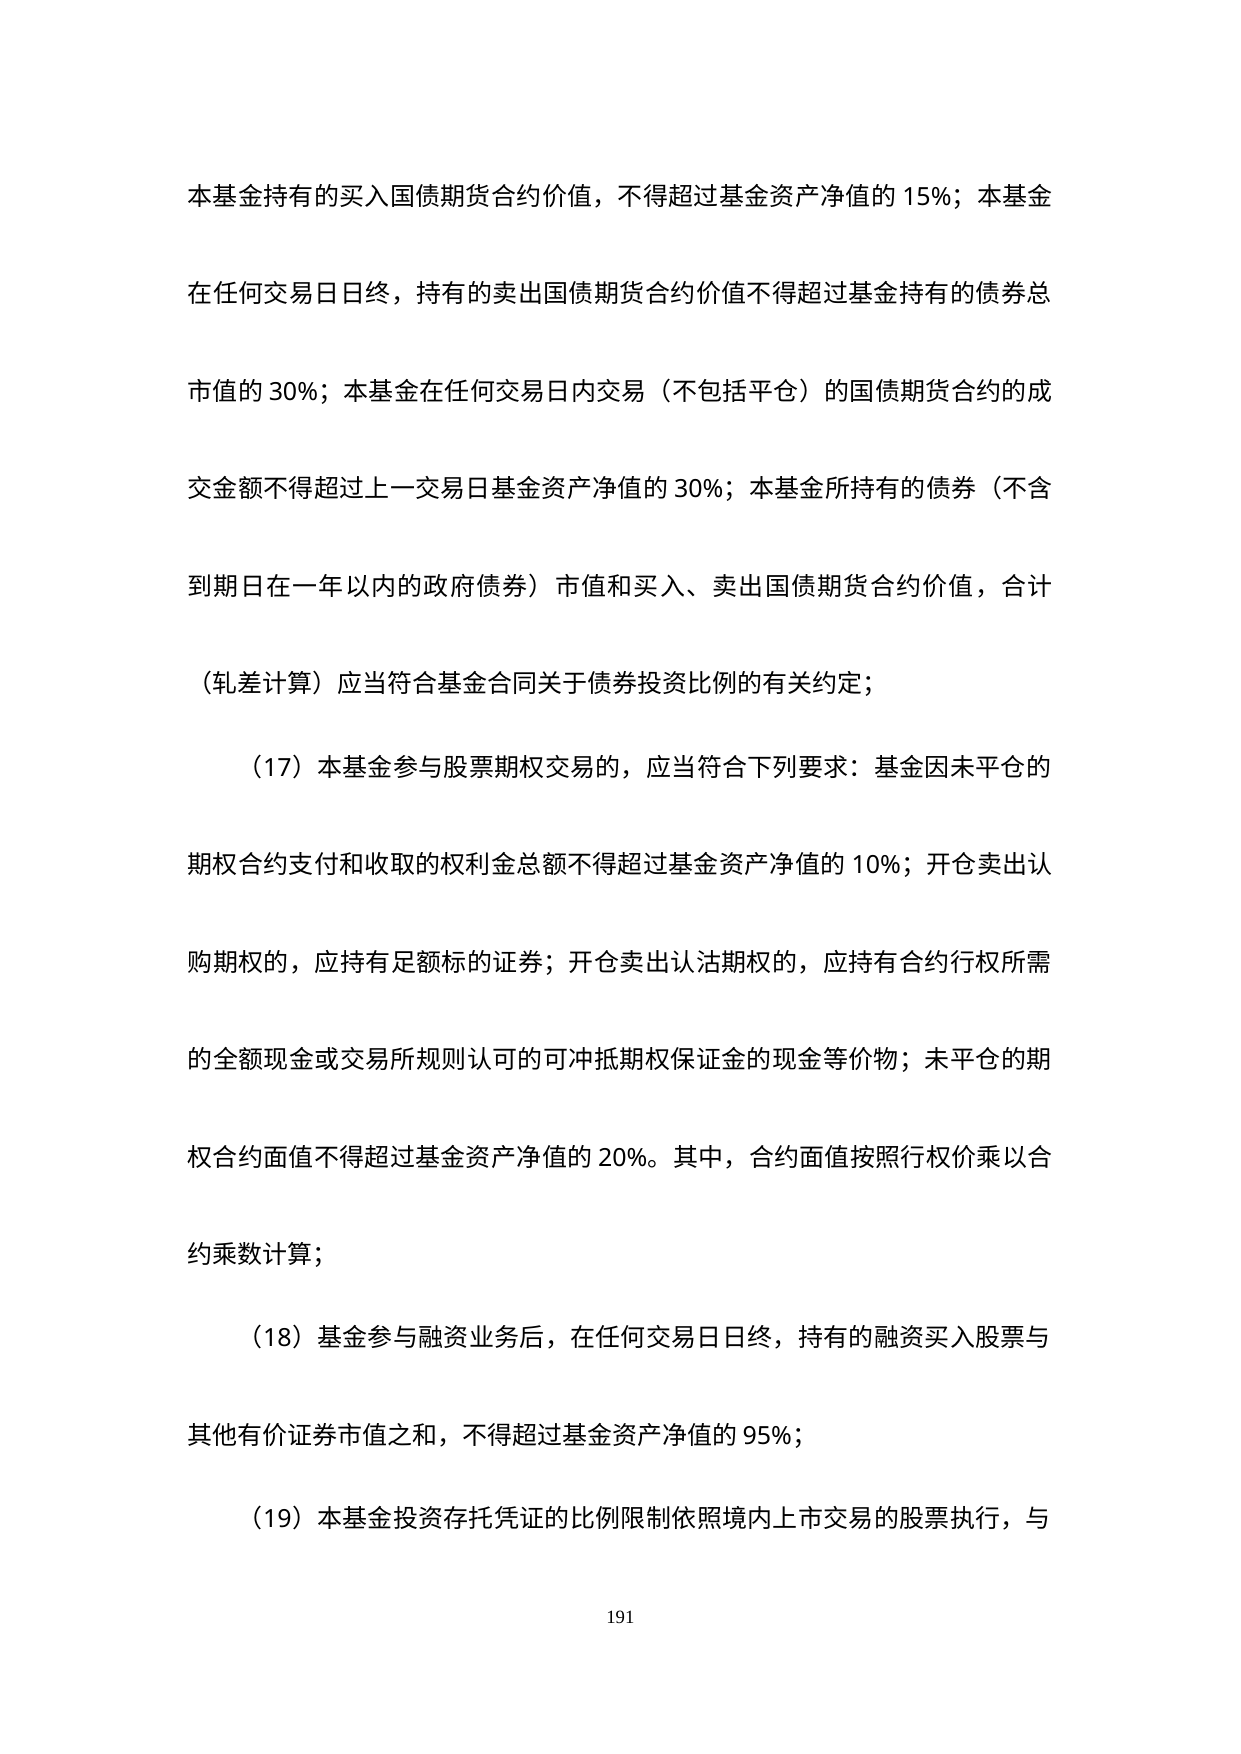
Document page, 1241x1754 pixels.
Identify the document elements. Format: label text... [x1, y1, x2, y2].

text （17）本基金参与股票期权交易的，应当符合下列要求：基金因未平仓的期权合约支付和收取的权利金总额不得超过基金资产净值的10%；开仓卖出认购期权的，应持有足额标的证券；开仓卖出认沽期权的，应持有合约行权所需的全额现金或交易所规则认可的可冲抵期权保证金的现金等价物；未平仓的期权合约面值不得超过基金资产净值的20%。其中，合约面值按照行权价乘以合约乘数计算； [187, 733, 1053, 1285]
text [187, 162, 1053, 714]
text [187, 1484, 1053, 1549]
text （18）基金参与融资业务后，在任何交易日日终，持有的融资买入股票与其他有价证券市值之和，不得超过基金资产净值的95%； [187, 1303, 1053, 1466]
